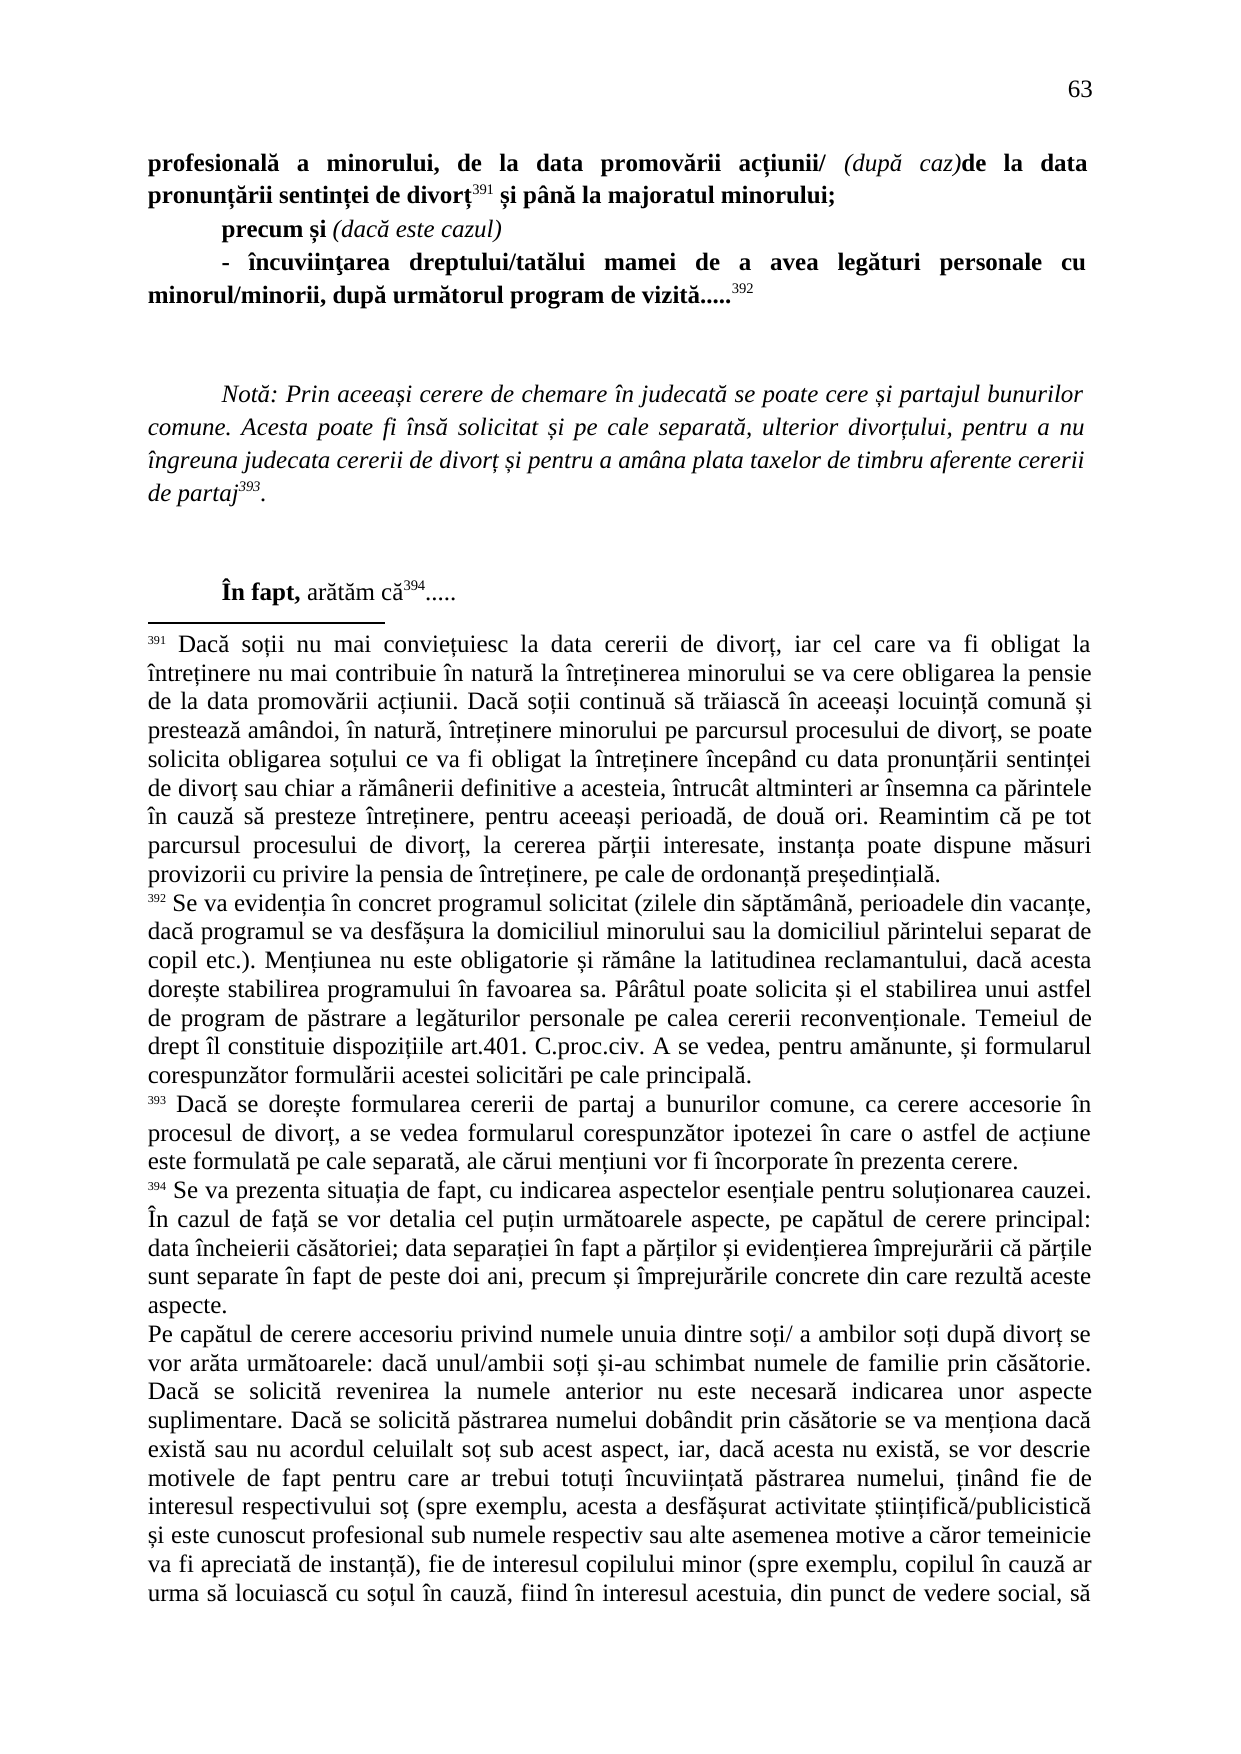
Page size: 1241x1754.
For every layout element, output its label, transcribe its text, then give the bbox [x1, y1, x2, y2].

text Notă: Prin aceeași cerere de chemare în judecată se poate cere și partajul bunurilor comune. Acesta poate fi însă solicitat și pe cale separată, ulterior divorțului, pentru a nu îngreuna judecata cererii de divorț și pentru a amâna plata taxelor de timbru aferente cererii de partaj. [148, 379, 1087, 507]
text precum și (dacă este cazul) [148, 214, 1087, 242]
text - obligarea tatălui/mamei la plata unei pensii de întreținere în favoarea minorului în cuantum de ..... / calculată în funcție de veniturile debitorului, reprezentând contribuția la cheltuielile de creștere, educare, învățătură și pregătire profesională a minorului, de la data promovării acțiunii/ (după caz)de la data pronunțării sentinței de divorț și până la majoratul minorului; [148, 148, 1087, 209]
text - încuviinţarea dreptului/tatălui mamei de a avea legături personale cu minorul/minorii, după următorul program de vizită..... [148, 247, 1087, 308]
text În fapt, arătăm că..... [148, 577, 1087, 606]
